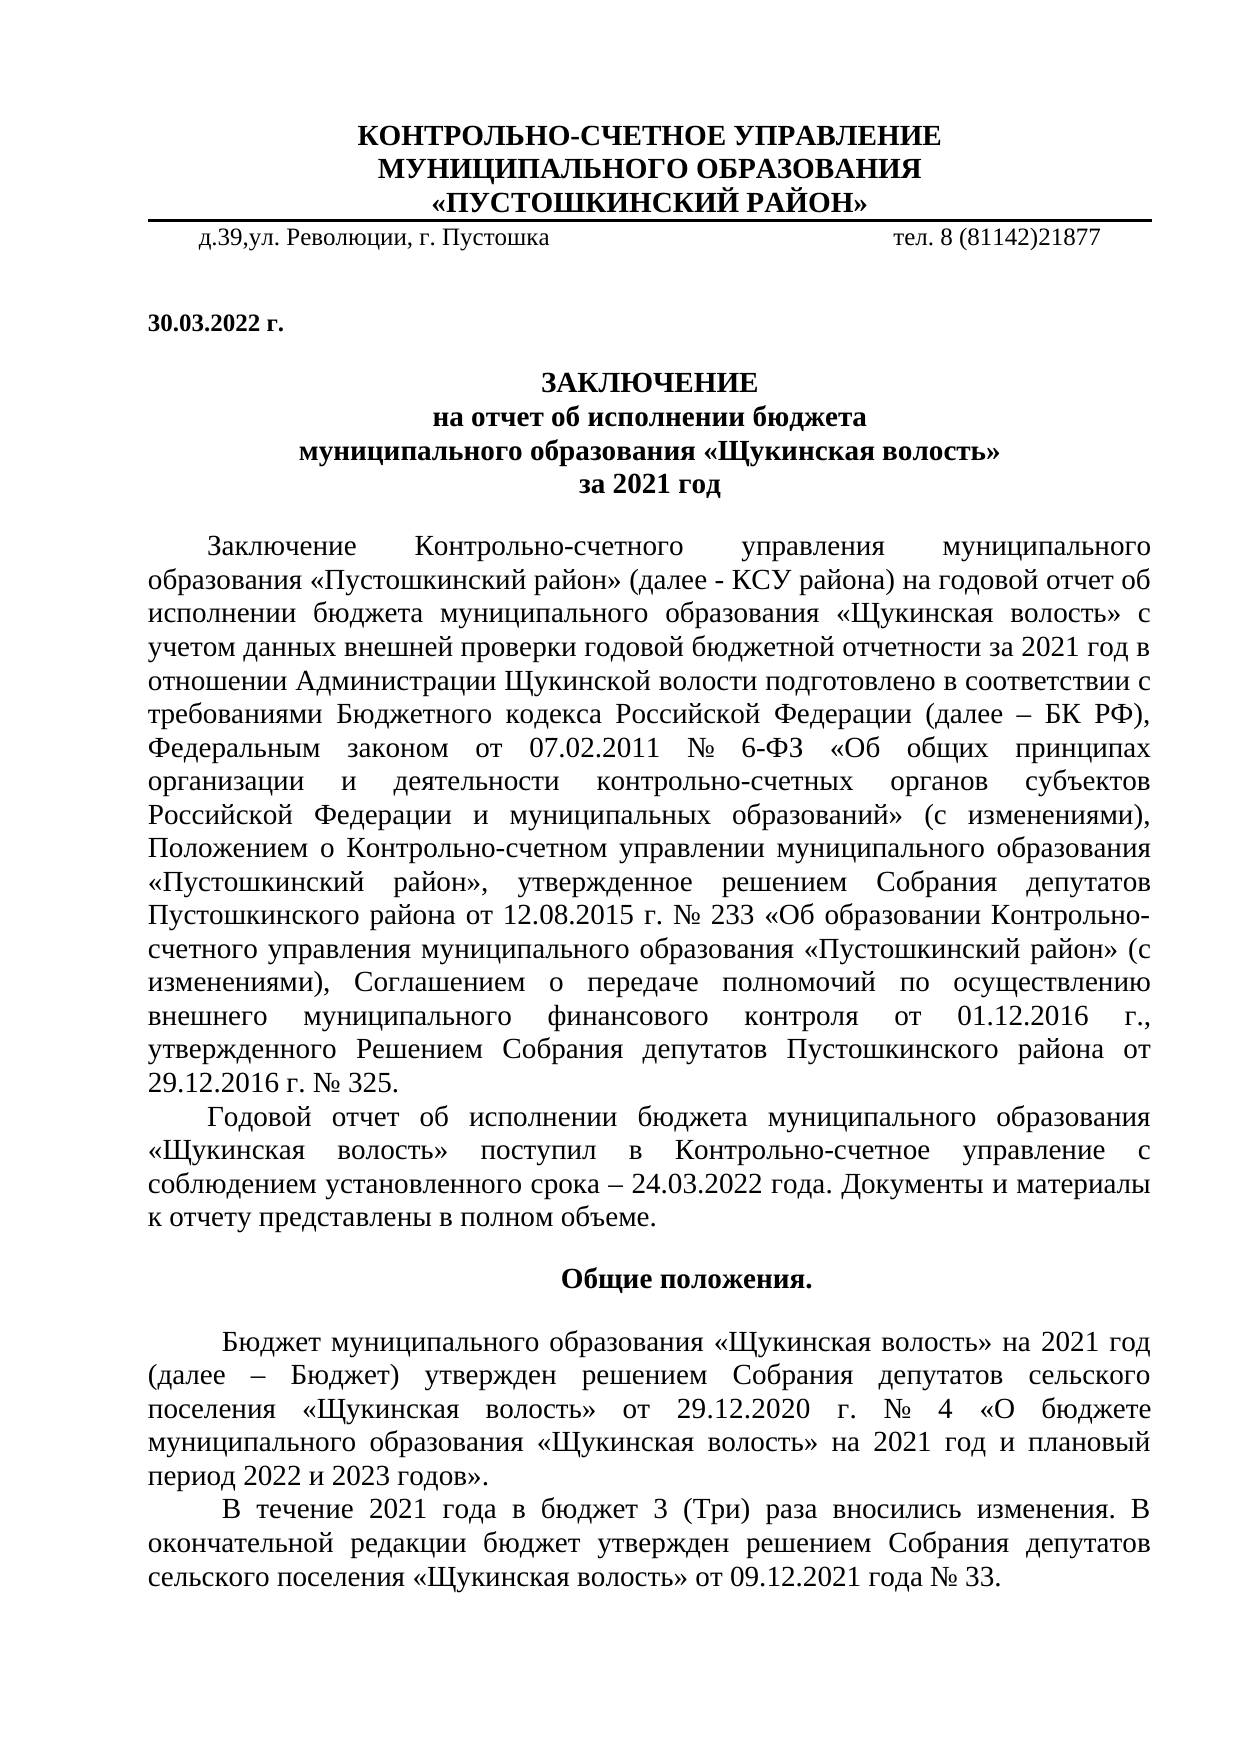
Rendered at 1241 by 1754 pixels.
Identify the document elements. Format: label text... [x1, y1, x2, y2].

text Годовой отчет об исполнении бюджета муниципального образования «Щукинская волость» поступил в Контрольно-счетное управление с соблюдением установленного срока – 24.03.2022 года. Документы и материалы к отчету представлены в полном объеме. [148, 1099, 1152, 1233]
text муниципального образования «Щукинская волость» [148, 433, 1152, 466]
text Бюджет муниципального образования «Щукинская волость» на 2021 год (далее – Бюджет) утвержден решением Собрания депутатов сельского поселения «Щукинская волость» от 29.12.2020 г. № 4 «О бюджете муниципального образования «Щукинская волость» на 2021 год и плановый период 2022 и 2023 годов». [148, 1324, 1152, 1492]
text на отчет об исполнении бюджета [148, 399, 1152, 433]
text В течение 2021 года в бюджет 3 (Три) раза вносились изменения. В окончательной редакции бюджет утвержден решением Собрания депутатов сельского поселения «Щукинская волость» от 09.12.2021 года № 33. [148, 1492, 1152, 1592]
text д.39,ул. Революции, г. Пустошка тел. 8 (81142)21877 [148, 222, 1152, 251]
text 30.03.2022 г. [148, 308, 1152, 337]
text за 2021 год [148, 466, 1152, 500]
text ЗАКЛЮЧЕНИЕ [148, 366, 1152, 399]
text «ПУСТОШКИНСКИЙ РАЙОН» [148, 185, 1152, 219]
text КОНТРОЛЬНО-СЧЕТНОЕ УПРАВЛЕНИЕ [148, 118, 1152, 152]
text Общие положения. [148, 1262, 1152, 1295]
text МУНИЦИПАЛЬНОГО ОБРАЗОВАНИЯ [148, 152, 1152, 185]
text Заключение Контрольно-счетного управления муниципального образования «Пустошкинский район» (далее - КСУ района) на годовой отчет об исполнении бюджета муниципального образования «Щукинская волость» с учетом данных внешней проверки годовой бюджетной отчетности за 2021 год в отношении Администрации Щукинской волости подготовлено в соответствии с требованиями Бюджетного кодекса Российской Федерации (далее – БК РФ), Федеральным законом от 07.02.2011 № 6-ФЗ «Об общих принципах организации и деятельности контрольно-счетных органов субъектов Российской Федерации и муниципальных образований» (с изменениями), Положением о Контрольно-счетном управлении муниципального образования «Пустошкинский район», утвержденное решением Собрания депутатов Пустошкинского района от 12.08.2015 г. № 233 «Об образовании Контрольно-счетного управления муниципального образования «Пустошкинский район» (с изменениями), Соглашением о передаче полномочий по осуществлению внешнего муниципального финансового контроля от 01.12.2016 г., утвержденного Решением Собрания депутатов Пустошкинского района от 29.12.2016 г. № 325. [148, 528, 1152, 1099]
